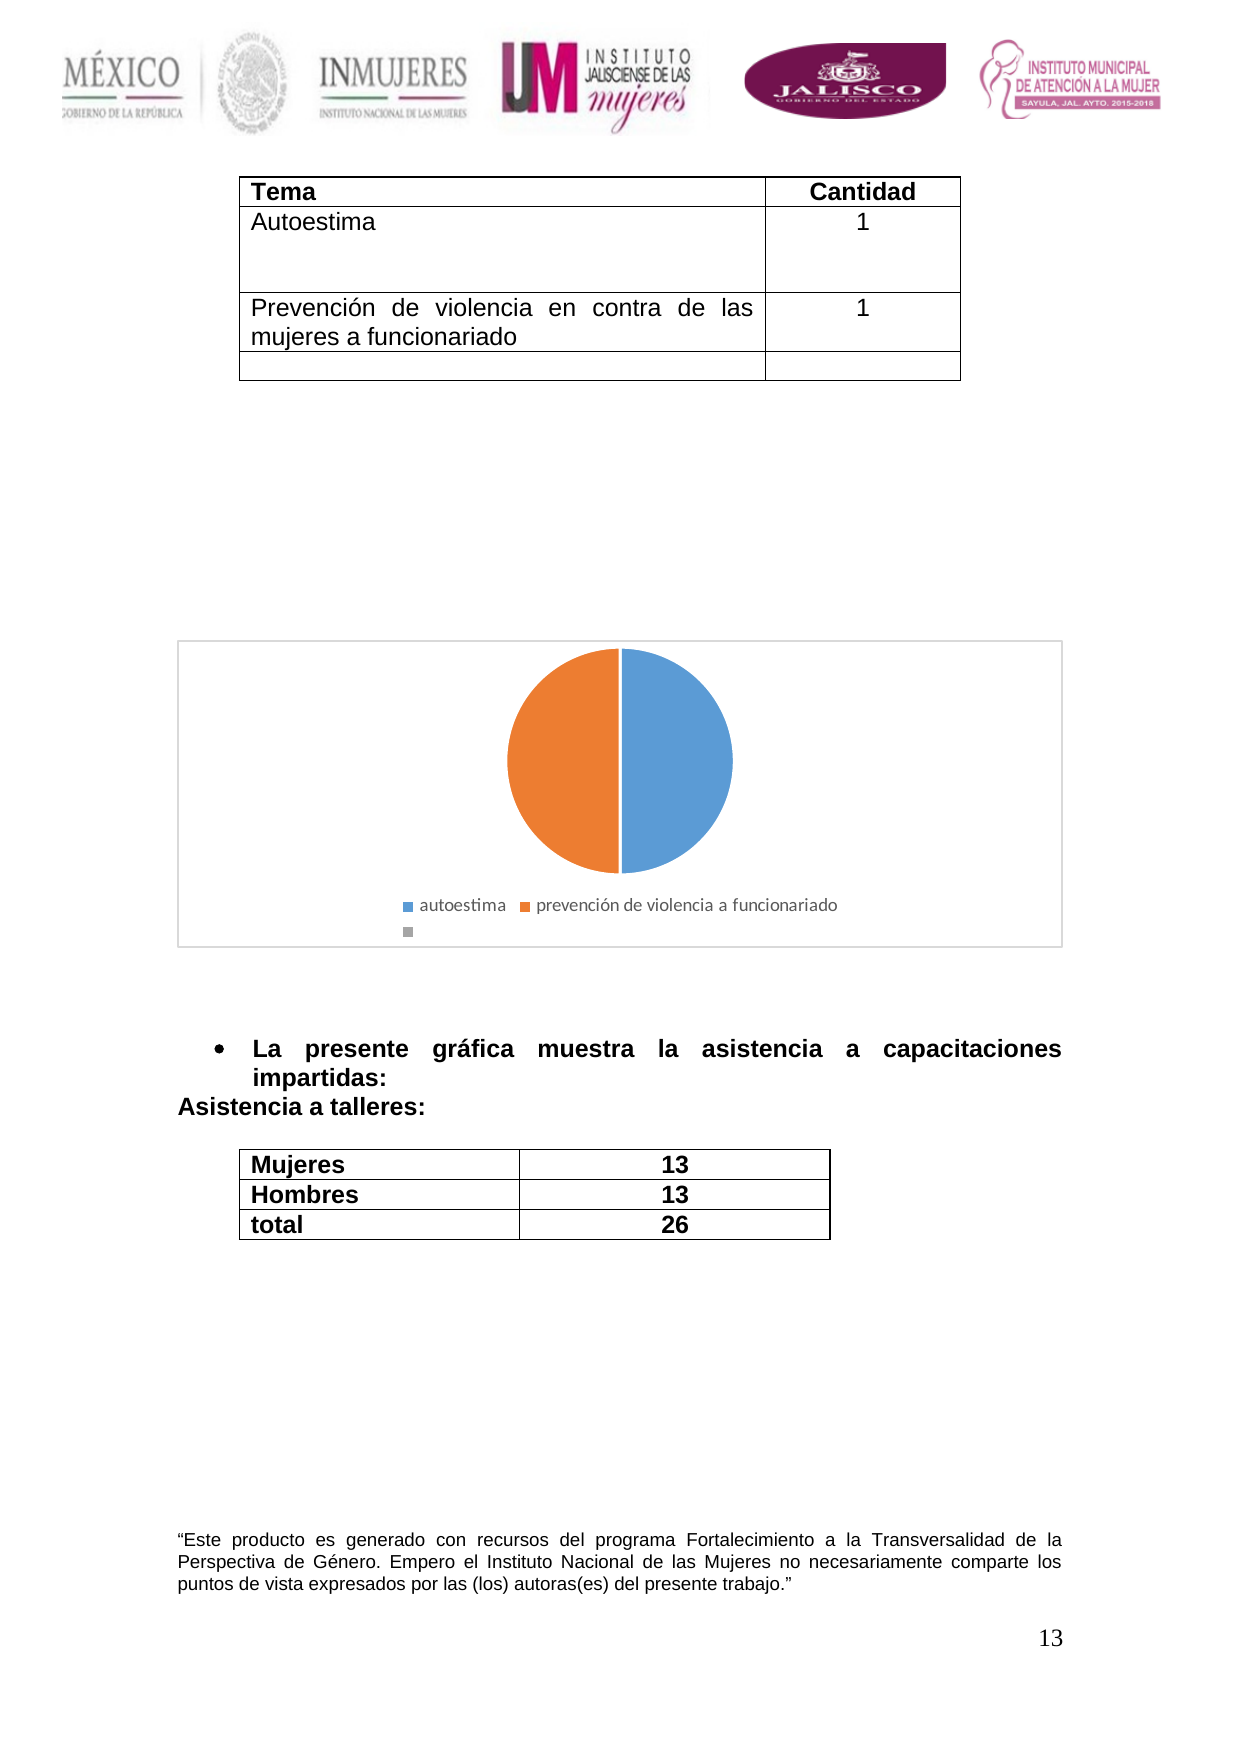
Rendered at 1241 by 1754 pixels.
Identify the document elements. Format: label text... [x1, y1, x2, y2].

table_header Mujeres [240, 1150, 519, 1179]
picture [60, 22, 710, 135]
table_cell Hombres [240, 1180, 519, 1209]
table_cell Prevención de violencia en contra de las mujeres a funcionariado [240, 293, 765, 351]
table_cell 1 [766, 207, 960, 292]
table_cell total [240, 1210, 519, 1239]
table_cell 1 [766, 293, 960, 351]
picture [744, 43, 947, 119]
table_cell 13 [520, 1180, 829, 1209]
picture [974, 39, 1162, 118]
table_cell Autoestima [240, 207, 765, 292]
table_cell 26 [520, 1210, 829, 1239]
table_header Tema [240, 178, 765, 206]
table_cell [766, 352, 960, 380]
list La presente gráfica muestra la asistencia a capacitaciones impartidas: [215, 1034, 1063, 1092]
table_header Cantidad [766, 178, 960, 206]
table_header 13 [520, 1150, 829, 1179]
table_cell [240, 352, 765, 380]
text Asistencia a talleres: [177, 1092, 1063, 1121]
